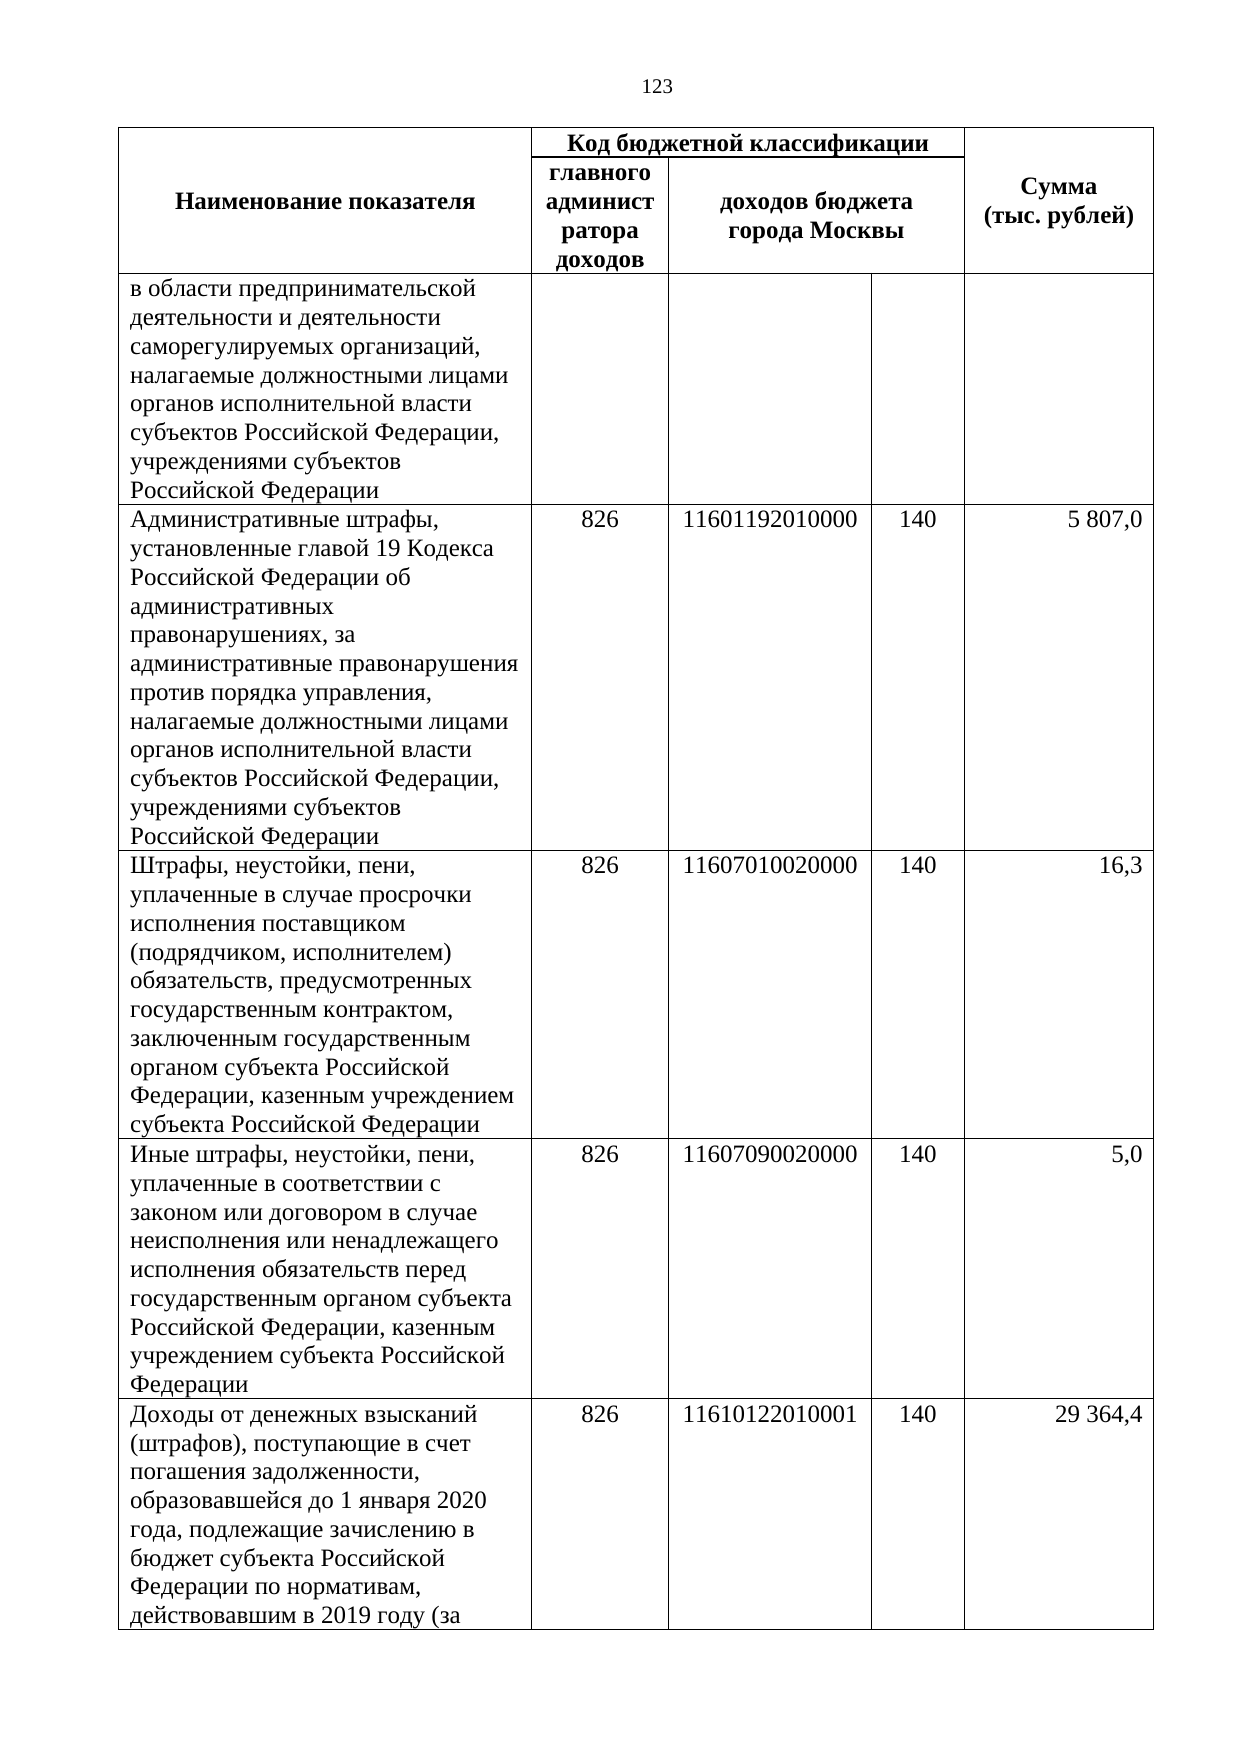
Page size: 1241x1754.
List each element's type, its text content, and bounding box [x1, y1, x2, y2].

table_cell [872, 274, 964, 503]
table_cell доходов бюджета города Москвы [669, 158, 964, 272]
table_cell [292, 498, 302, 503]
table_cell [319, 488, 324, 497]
table_header Сумма (тыс. рублей) [965, 128, 1153, 272]
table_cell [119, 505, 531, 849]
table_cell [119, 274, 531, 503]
table_header Наименование показателя [119, 128, 531, 272]
table_cell главного администратора доходов [532, 158, 668, 272]
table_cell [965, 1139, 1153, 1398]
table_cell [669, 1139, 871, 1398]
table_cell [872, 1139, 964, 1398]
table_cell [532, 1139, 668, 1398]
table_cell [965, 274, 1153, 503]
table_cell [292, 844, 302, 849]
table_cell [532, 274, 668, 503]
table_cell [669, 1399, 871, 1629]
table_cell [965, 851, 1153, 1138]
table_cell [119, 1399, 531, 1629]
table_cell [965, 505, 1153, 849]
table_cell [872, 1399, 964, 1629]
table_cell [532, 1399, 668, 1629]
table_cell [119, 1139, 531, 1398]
table_header Код бюджетной классификации [532, 128, 964, 156]
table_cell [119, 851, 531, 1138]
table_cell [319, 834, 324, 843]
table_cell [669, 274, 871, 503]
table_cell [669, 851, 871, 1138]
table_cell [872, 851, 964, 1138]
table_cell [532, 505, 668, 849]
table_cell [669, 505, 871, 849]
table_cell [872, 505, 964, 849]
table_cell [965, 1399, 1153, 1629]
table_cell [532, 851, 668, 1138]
